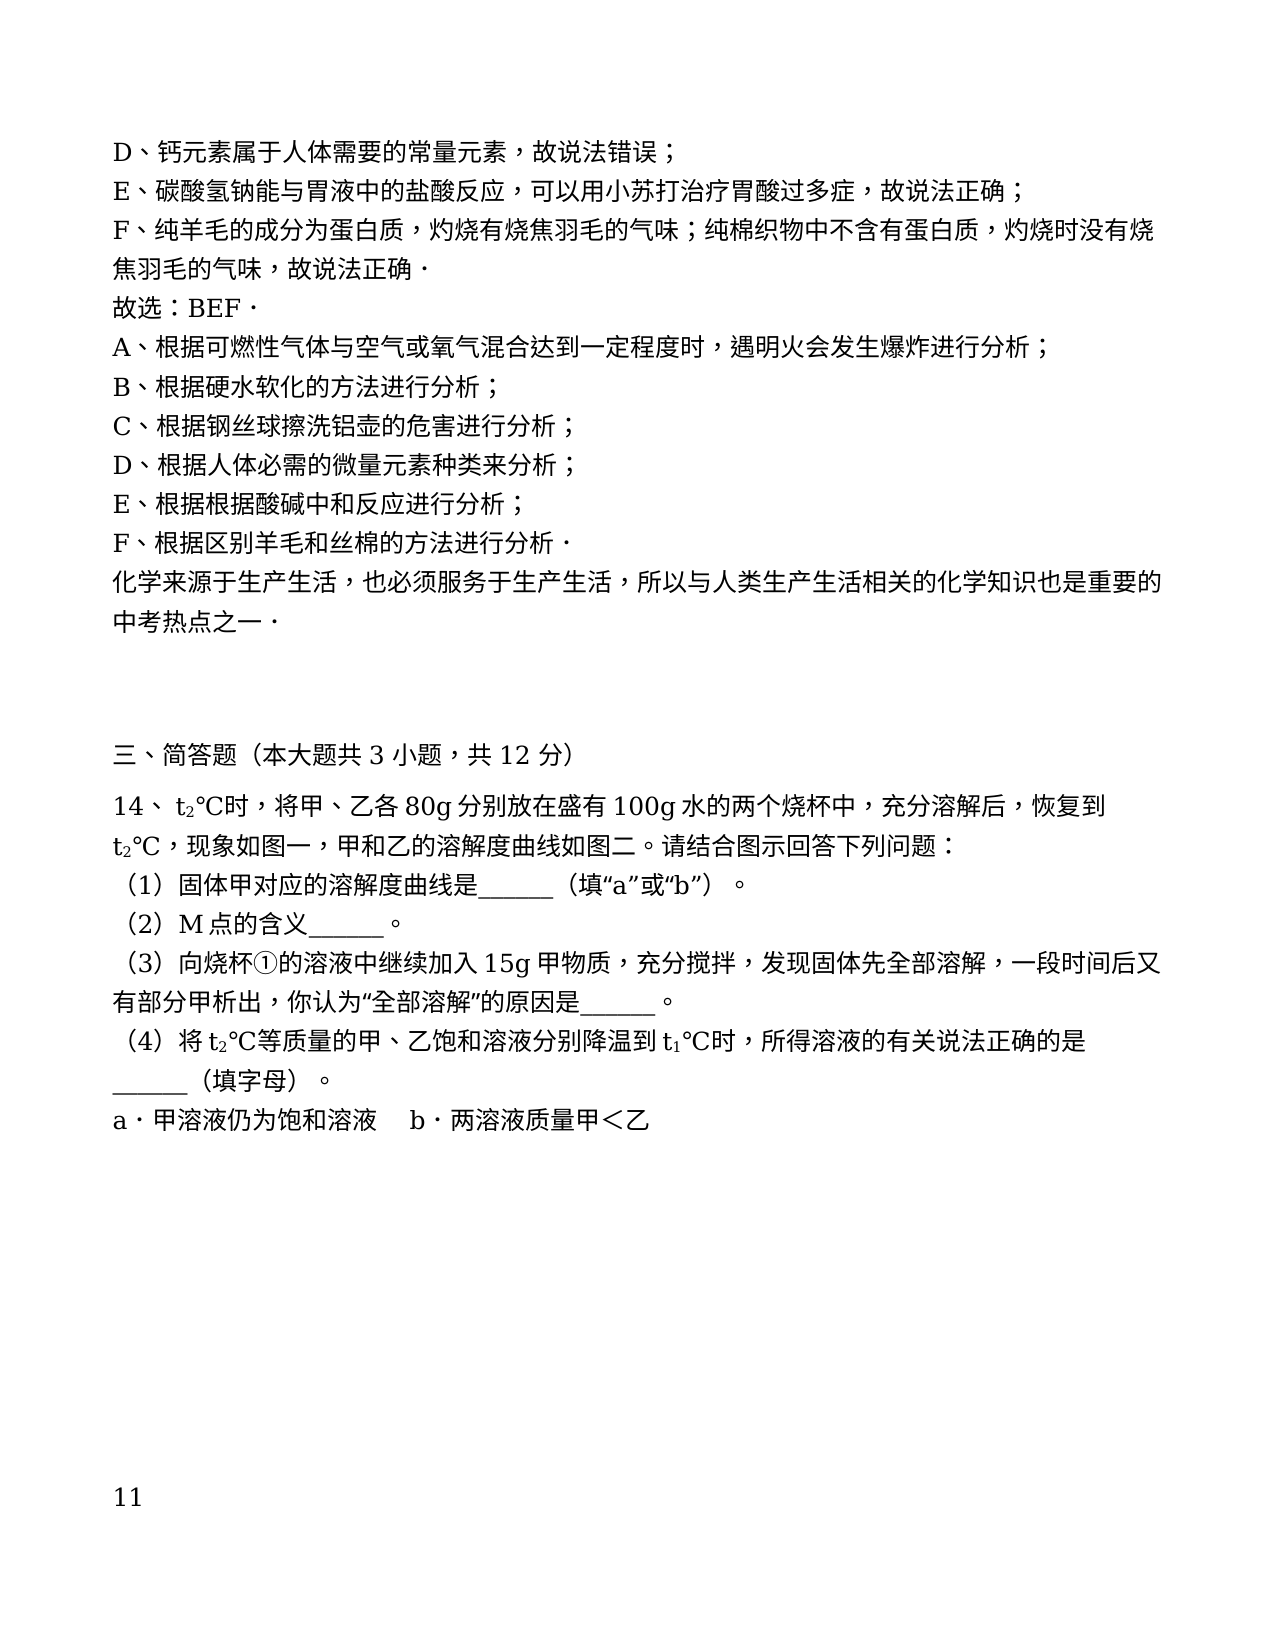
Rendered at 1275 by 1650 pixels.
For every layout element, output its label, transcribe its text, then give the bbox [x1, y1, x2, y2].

text 三、简答题（本大题共 3 小题，共 12 分） [112, 737, 1163, 771]
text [112, 134, 1163, 638]
text 14、 t2℃时，将甲、乙各80g分别放在盛有100g水的两个烧杯中，充分溶解后，恢复到t2℃，现象如图一，甲和乙的溶解度曲线如图二。请结合图示回答下列问题： （1）固体甲对应的溶解度曲线是______（填“a”或“b”）。 （2）M点的含义______。 （3）向烧杯①的溶液中继续加入15g甲物质，充分搅拌，发现固体先全部溶解，一段时间后又有部分甲析出，你认为“全部溶解”的原因是______。 （4）将t2℃等质量的甲、乙饱和溶液分别降温到t1℃时，所得溶液的有关说法正确的是______（填字母）。 a．甲溶液仍为饱和溶液 b．两溶液质量甲＜乙 c．两溶液中溶剂质量甲=乙 d．两溶液溶质质量分数甲＞乙。 [112, 789, 1163, 1136]
